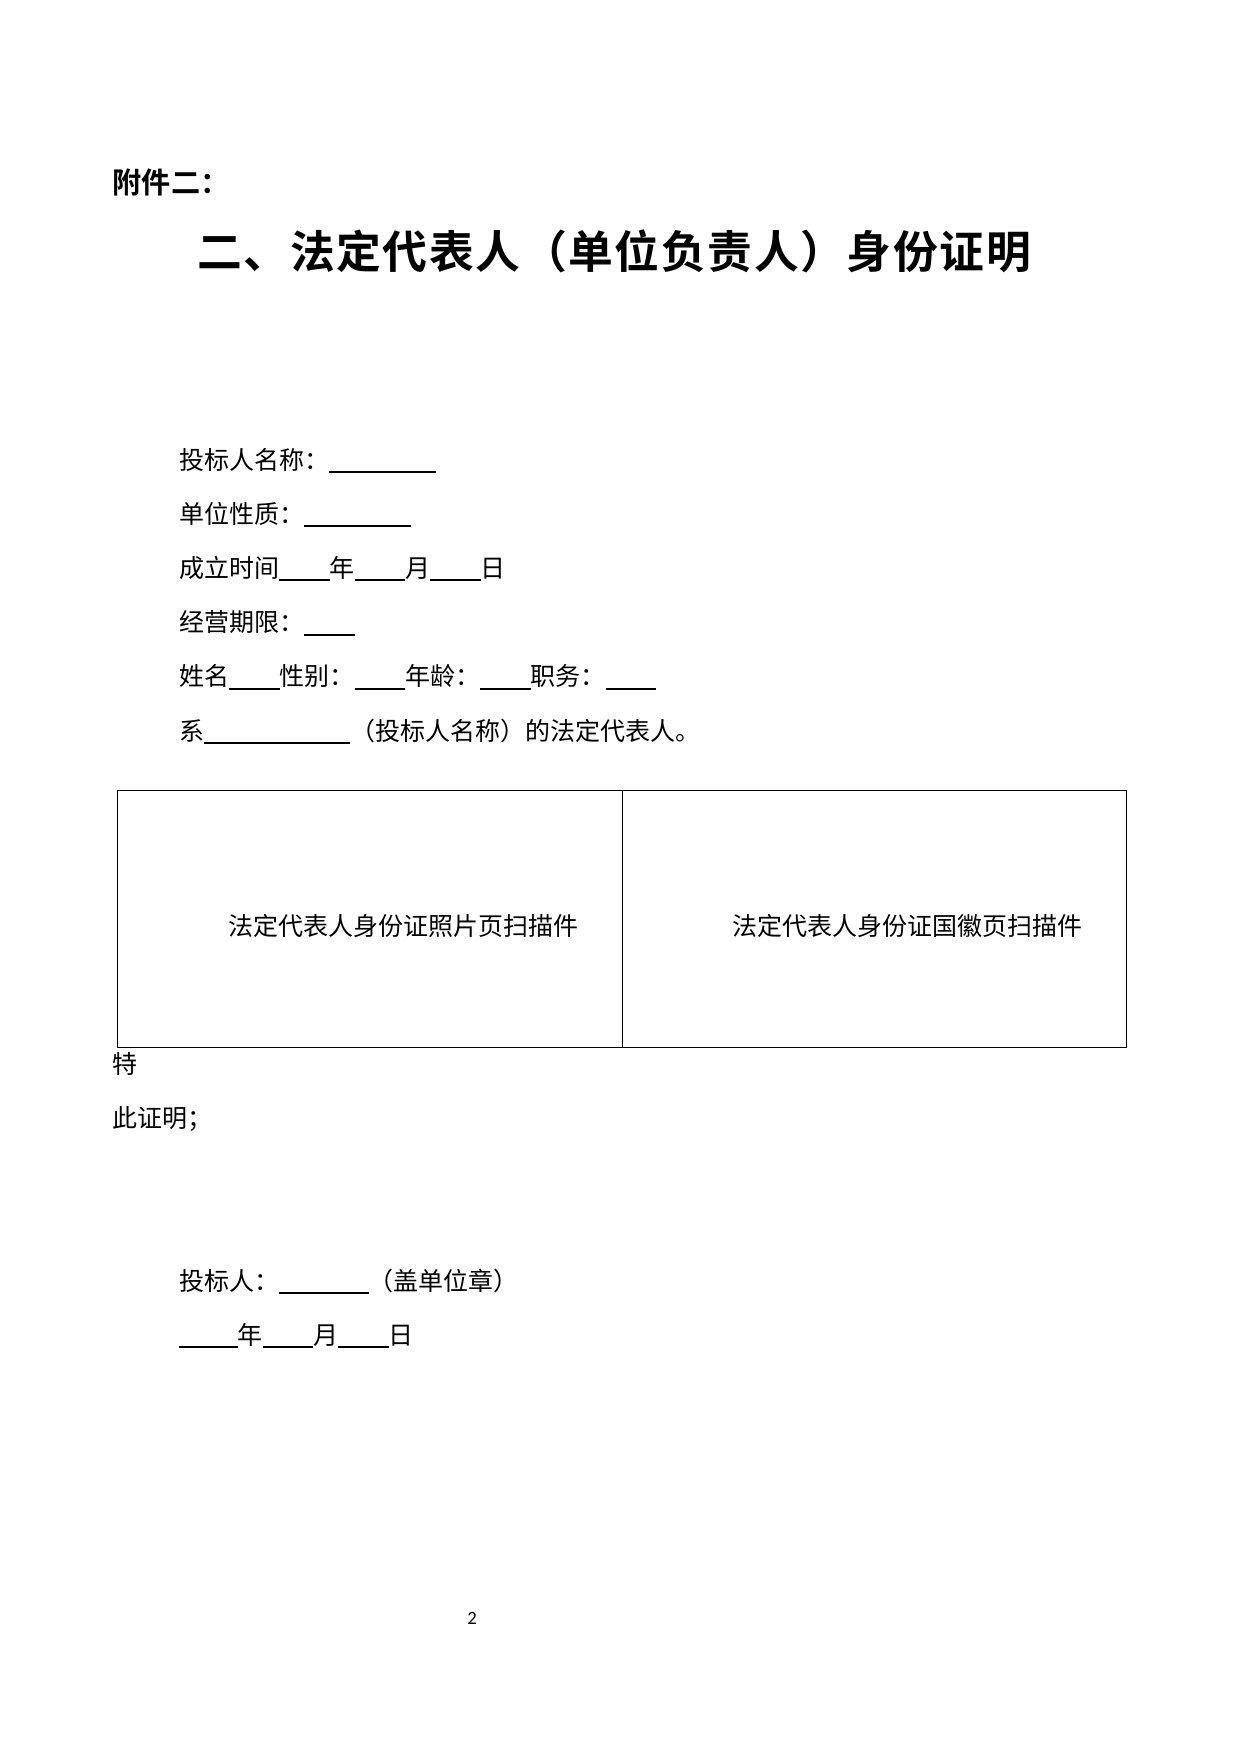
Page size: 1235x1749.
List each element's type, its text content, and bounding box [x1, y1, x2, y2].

text 经营期限： [179, 588, 1122, 642]
text 投标人： （盖单位章） [179, 1247, 1122, 1301]
text 投标人名称： [179, 426, 1122, 480]
text 附件二： [112, 150, 1122, 202]
table_header 法定代表人身份证国徽页扫描件 [623, 791, 1126, 1047]
text 成立时间 年 月 日 [179, 534, 1122, 588]
text 姓名 性别： 年龄： 职务： [179, 642, 1122, 697]
text 特此证明； [112, 805, 1122, 1138]
text 单位性质： [179, 480, 1122, 534]
text 二、法定代表人（单位负责人）身份证明 [197, 222, 1122, 284]
text 年 月 日 [179, 1301, 1122, 1355]
table_header 法定代表人身份证照片页扫描件 [118, 791, 622, 1047]
text 系 （投标人名称）的法定代表人。 [179, 697, 1122, 751]
